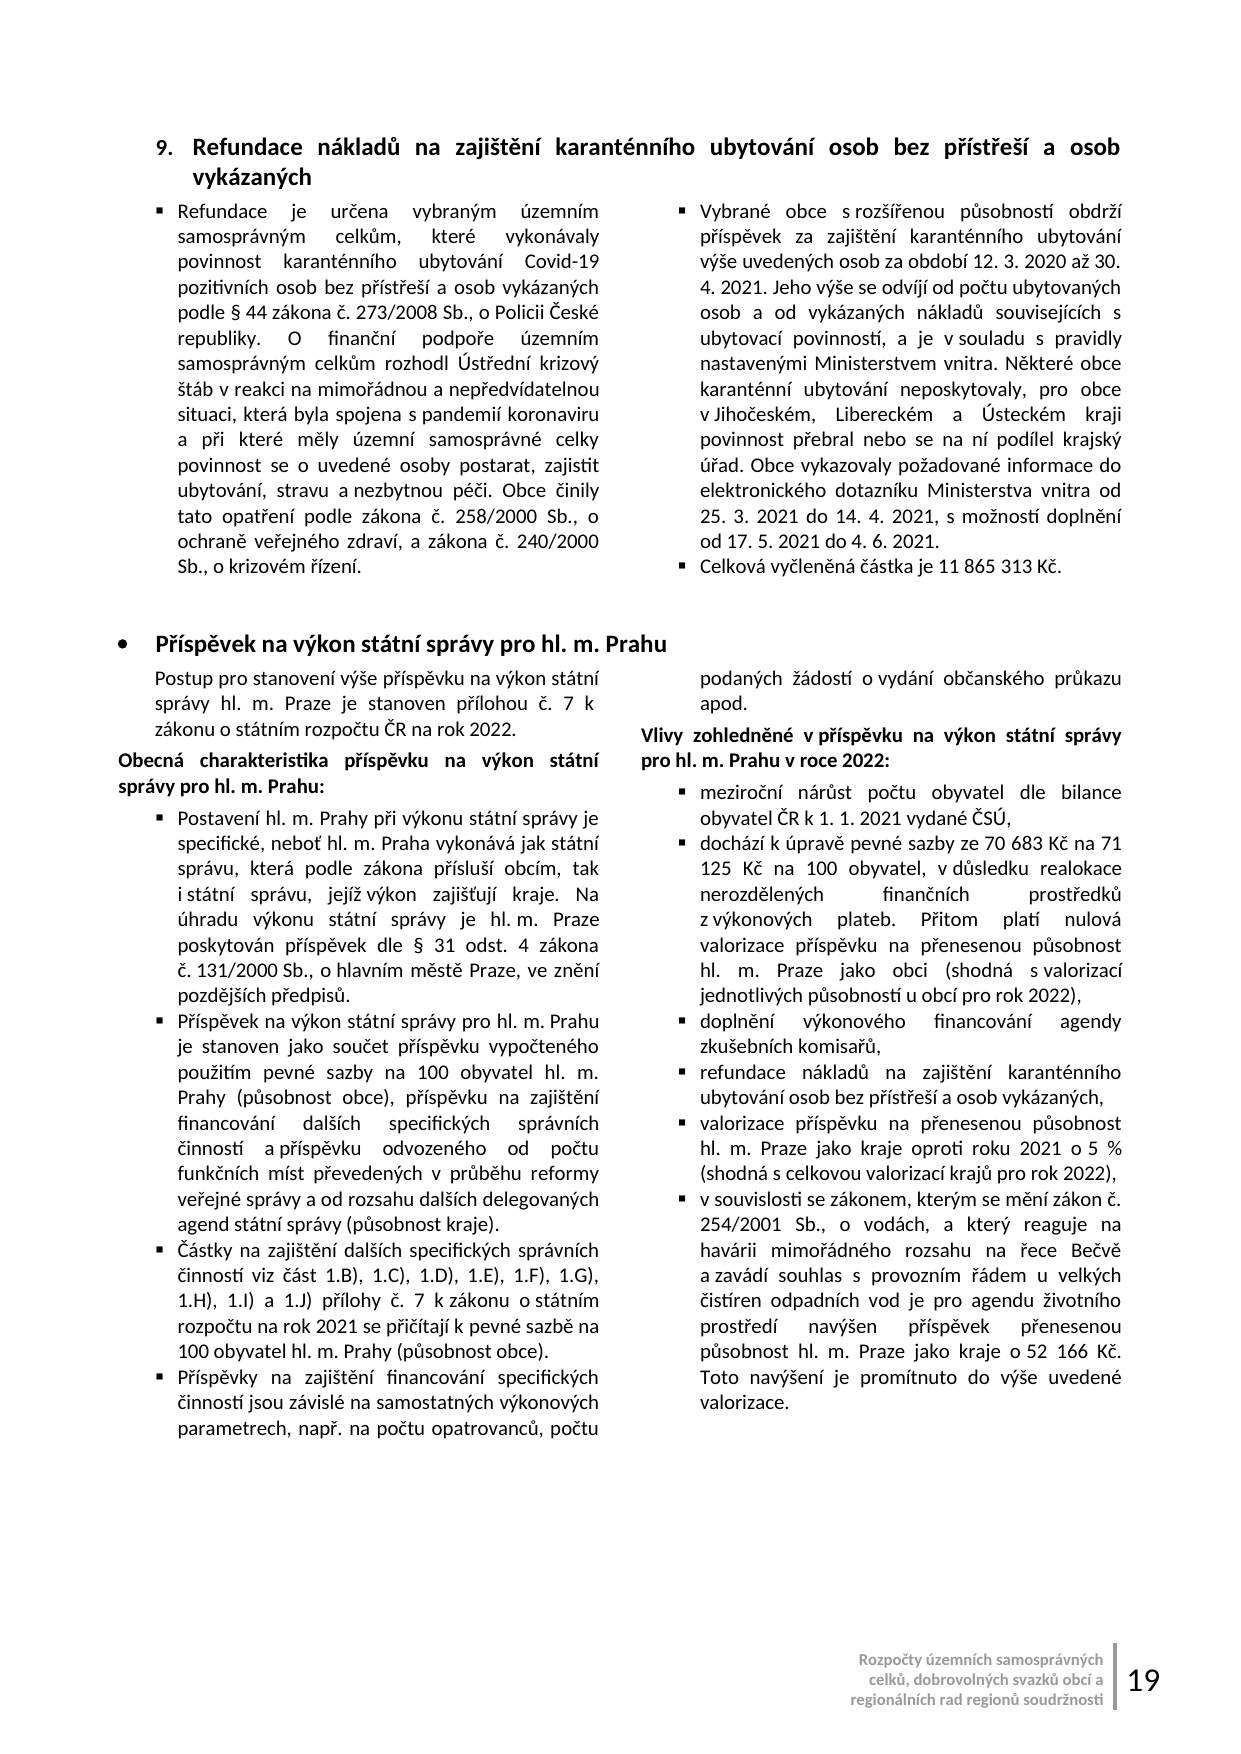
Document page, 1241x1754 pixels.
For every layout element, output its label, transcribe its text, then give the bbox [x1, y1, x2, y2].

list Příspěvky na zajištění financování specifických činností jsou závislé na samostatných výkonových parametrech, např. na počtu opatrovanců, počtu podaných žádostí o vydání občanského průkazu apod. [677, 665, 1122, 716]
text Postup pro stanovení výše příspěvku na výkon státní správy hl. m. Praze je stanoven přílohou č. 7 k zákonu o státním rozpočtu ČR na rok 2022. [154, 665, 599, 741]
text Vlivy zohledněné v příspěvku na výkon státní správy pro hl. m. Prahu v roce 2022: [641, 722, 1122, 773]
list doplnění výkonového financování agendy zkušebních komisařů, [677, 1008, 1122, 1059]
list Příspěvek na výkon státní správy pro hl. m. Prahu [118, 628, 1122, 659]
text Obecná charakteristika příspěvku na výkon státní správy pro hl. m. Prahu: [118, 748, 599, 798]
list Celková vyčleněná částka je 11 865 313 Kč. [677, 554, 1122, 579]
list Postavení hl. m. Prahy při výkonu státní správy je specifické, neboť hl. m. Praha vykonává jak státní správu, která podle zákona přísluší obcím, tak i státní správu, jejíž výkon zajišťují kraje. Na úhradu výkonu státní správy je hl. m. Praze poskytován příspěvek dle § 31 odst. 4 zákona č. 131/2000 Sb., o hlavním městě Praze, ve znění pozdějších předpisů. [154, 805, 599, 1008]
list refundace nákladů na zajištění karanténního ubytování osob bez přístřeší a osob vykázaných, [677, 1059, 1122, 1110]
list Částky na zajištění dalších specifických správních činností viz část 1.B), 1.C), 1.D), 1.E), 1.F), 1.G), 1.H), 1.I) a 1.J) přílohy č. 7 k zákonu o státním rozpočtu na rok 2021 se přičítají k pevné sazbě na 100 obyvatel hl. m. Prahy (působnost obce). [154, 1237, 599, 1364]
list Refundace je určena vybraným územním samosprávným celkům, které vykonávaly povinnost karanténního ubytování Covid-19 pozitivních osob bez přístřeší a osob vykázaných podle § 44 zákona č. 273/2008 Sb., o Policii České republiky. O finanční podpoře územním samosprávným celkům rozhodl Ústřední krizový štáb v reakci na mimořádnou a nepředvídatelnou situaci, která byla spojena s pandemií koronaviru a při které měly územní samosprávné celky povinnost se o uvedené osoby postarat, zajistit ubytování, stravu a nezbytnou péči. Obce činily tato opatření podle zákona č. 258/2000 Sb., o ochraně veřejného zdraví, a zákona č. 240/2000 Sb., o krizovém řízení. [154, 198, 599, 579]
list Vybrané obce s rozšířenou působností obdrží příspěvek za zajištění karanténního ubytování výše uvedených osob za období 12. 3. 2020 až 30. 4. 2021. Jeho výše se odvíjí od počtu ubytovaných osob a od vykázaných nákladů souvisejících s ubytovací povinností, a je v souladu s pravidly nastavenými Ministerstvem vnitra. Některé obce karanténní ubytování neposkytovaly, pro obce v Jihočeském, Libereckém a Ústeckém kraji povinnost přebral nebo se na ní podílel krajský úřad. Obce vykazovaly požadované informace do elektronického dotazníku Ministerstva vnitra od 25. 3. 2021 do 14. 4. 2021, s možností doplnění od 17. 5. 2021 do 4. 6. 2021. [677, 198, 1122, 554]
list Příspěvky na zajištění financování specifických činností jsou závislé na samostatných výkonových parametrech, např. na počtu opatrovanců, počtu podaných žádostí o vydání občanského průkazu apod. [154, 1364, 599, 1440]
list dochází k úpravě pevné sazby ze 70 683 Kč na 71 125 Kč na 100 obyvatel, v důsledku realokace nerozdělených finančních prostředků z výkonových plateb. Přitom platí nulová valorizace příspěvku na přenesenou působnost hl. m. Praze jako obci (shodná s valorizací jednotlivých působností u obcí pro rok 2022), [677, 830, 1122, 1008]
list Příspěvek na výkon státní správy pro hl. m. Prahu je stanoven jako součet příspěvku vypočteného použitím pevné sazby na 100 obyvatel hl. m. Prahy (působnost obce), příspěvku na zajištění financování dalších specifických správních činností a příspěvku odvozeného od počtu funkčních míst převedených v průběhu reformy veřejné správy a od rozsahu dalších delegovaných agend státní správy (působnost kraje). [154, 1008, 599, 1237]
list Refundace nákladů na zajištění karanténního ubytování osob bez přístřeší a osob vykázaných [155, 131, 1122, 192]
list v souvislosti se zákonem, kterým se mění zákon č. 254/2001 Sb., o vodách, a který reaguje na havárii mimořádného rozsahu na řece Bečvě a zavádí souhlas s provozním řádem u velkých čistíren odpadních vod je pro agendu životního prostředí navýšen příspěvek přenesenou působnost hl. m. Praze jako kraje o 52 166 Kč. Toto navýšení je promítnuto do výše uvedené valorizace. [677, 1186, 1122, 1415]
list valorizace příspěvku na přenesenou působnost hl. m. Praze jako kraje oproti roku 2021 o 5 % (shodná s celkovou valorizací krajů pro rok 2022), [677, 1110, 1122, 1186]
list meziroční nárůst počtu obyvatel dle bilance obyvatel ČR k 1. 1. 2021 vydané ČSÚ, [677, 779, 1122, 830]
